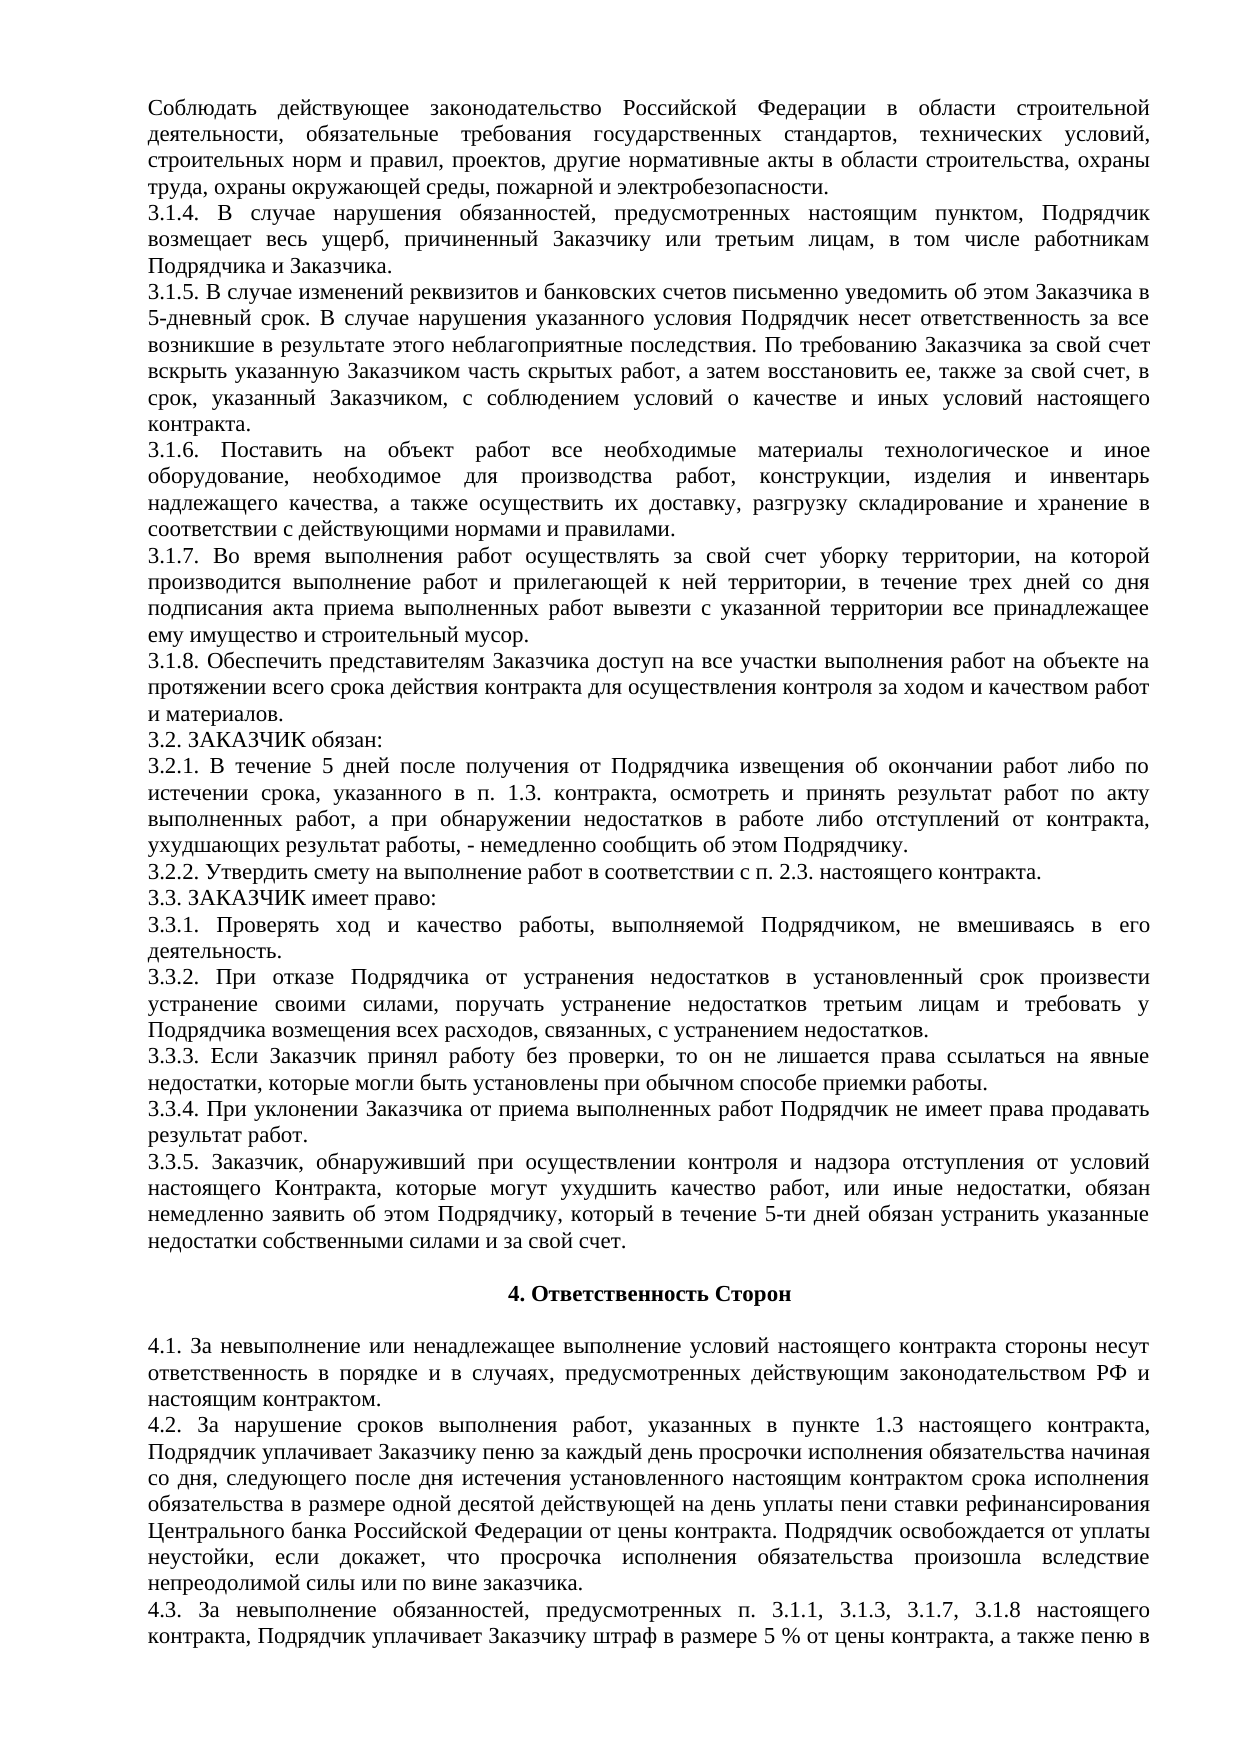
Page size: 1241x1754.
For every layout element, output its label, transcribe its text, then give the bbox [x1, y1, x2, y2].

text 3.1.6. Поставить на объект работ все необходимые материалы технологическое и иное оборудование, необходимое для производства работ, конструкции, изделия и инвентарь надлежащего качества, а также осуществить их доставку, разгрузку складирование и хранение в соответствии с действующими нормами и правилами. [148, 436, 1152, 542]
text 3.2.2. Утвердить смету на выполнение работ в соответствии с п. 2.3. настоящего контракта. [148, 858, 1152, 884]
text 4. Ответственность Сторон [148, 1279, 1152, 1306]
text 3.3.3. Если Заказчик принял работу без проверки, то он не лишается права ссылаться на явные недостатки, которые могли быть установлены при обычном способе приемки работы. [148, 1042, 1152, 1095]
text 3.1.4. В случае нарушения обязанностей, предусмотренных настоящим пунктом, Подрядчик возмещает весь ущерб, причиненный Заказчику или третьим лицам, в том числе работникам Подрядчика и Заказчика. [148, 199, 1152, 278]
text 3.3. ЗАКАЗЧИК имеет право: [148, 884, 1152, 911]
text 4.2. За нарушение сроков выполнения работ, указанных в пункте 1.3 настоящего контракта, Подрядчик уплачивает Заказчику пеню за каждый день просрочки исполнения обязательства начиная со дня, следующего после дня истечения установленного настоящим контрактом срока исполнения обязательства в размере одной десятой действующей на день уплаты пени ставки рефинансирования Центрального банка Российской Федерации от цены контракта. Подрядчик освобождается от уплаты неустойки, если докажет, что просрочка исполнения обязательства произошла вследствие непреодолимой силы или по вине заказчика. [148, 1411, 1152, 1596]
text 4.1. За невыполнение или ненадлежащее выполнение условий настоящего контракта стороны несут ответственность в порядке и в случаях, предусмотренных действующим законодательством РФ и настоящим контрактом. [148, 1332, 1152, 1411]
text Соблюдать действующее законодательство Российской Федерации в области строительной деятельности, обязательные требования государственных стандартов, технических условий, строительных норм и правил, проектов, другие нормативные акты в области строительства, охраны труда, охраны окружающей среды, пожарной и электробезопасности. [148, 94, 1152, 199]
text 3.3.2. При отказе Подрядчика от устранения недостатков в установленный срок произвести устранение своими силами, поручать устранение недостатков третьим лицам и требовать у Подрядчика возмещения всех расходов, связанных, с устранением недостатков. [148, 963, 1152, 1042]
text 3.3.5. Заказчик, обнаруживший при осуществлении контроля и надзора отступления от условий настоящего Контракта, которые могут ухудшить качество работ, или иные недостатки, обязан немедленно заявить об этом Подрядчику, который в течение 5-ти дней обязан устранить указанные недостатки собственными силами и за свой счет. [148, 1148, 1152, 1253]
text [148, 1596, 1152, 1648]
text 3.2. ЗАКАЗЧИК обязан: [148, 726, 1152, 752]
text 3.1.8. Обеспечить представителям Заказчика доступ на все участки выполнения работ на объекте на протяжении всего срока действия контракта для осуществления контроля за ходом и качеством работ и материалов. [148, 647, 1152, 726]
text 3.1.7. Во время выполнения работ осуществлять за свой счет уборку территории, на которой производится выполнение работ и прилегающей к ней территории, в течение трех дней со дня подписания акта приема выполненных работ вывезти с указанной территории все принадлежащее ему имущество и строительный мусор. [148, 542, 1152, 647]
text 3.3.1. Проверять ход и качество работы, выполняемой Подрядчиком, не вмешиваясь в его деятельность. [148, 911, 1152, 963]
text 3.3.4. При уклонении Заказчика от приема выполненных работ Подрядчик не имеет права продавать результат работ. [148, 1095, 1152, 1148]
text 3.1.5. В случае изменений реквизитов и банковских счетов письменно уведомить об этом Заказчика в 5-дневный срок. В случае нарушения указанного условия Подрядчик несет ответственность за все возникшие в результате этого неблагоприятные последствия. По требованию Заказчика за свой счет вскрыть указанную Заказчиком часть скрытых работ, а затем восстановить ее, также за свой счет, в срок, указанный Заказчиком, с соблюдением условий о качестве и иных условий настоящего контракта. [148, 278, 1152, 436]
text 3.2.1. В течение 5 дней после получения от Подрядчика извещения об окончании работ либо по истечении срока, указанного в п. 1.3. контракта, осмотреть и принять результат работ по акту выполненных работ, а при обнаружении недостатков в работе либо отступлений от контракта, ухудшающих результат работы, - немедленно сообщить об этом Подрядчику. [148, 752, 1152, 858]
